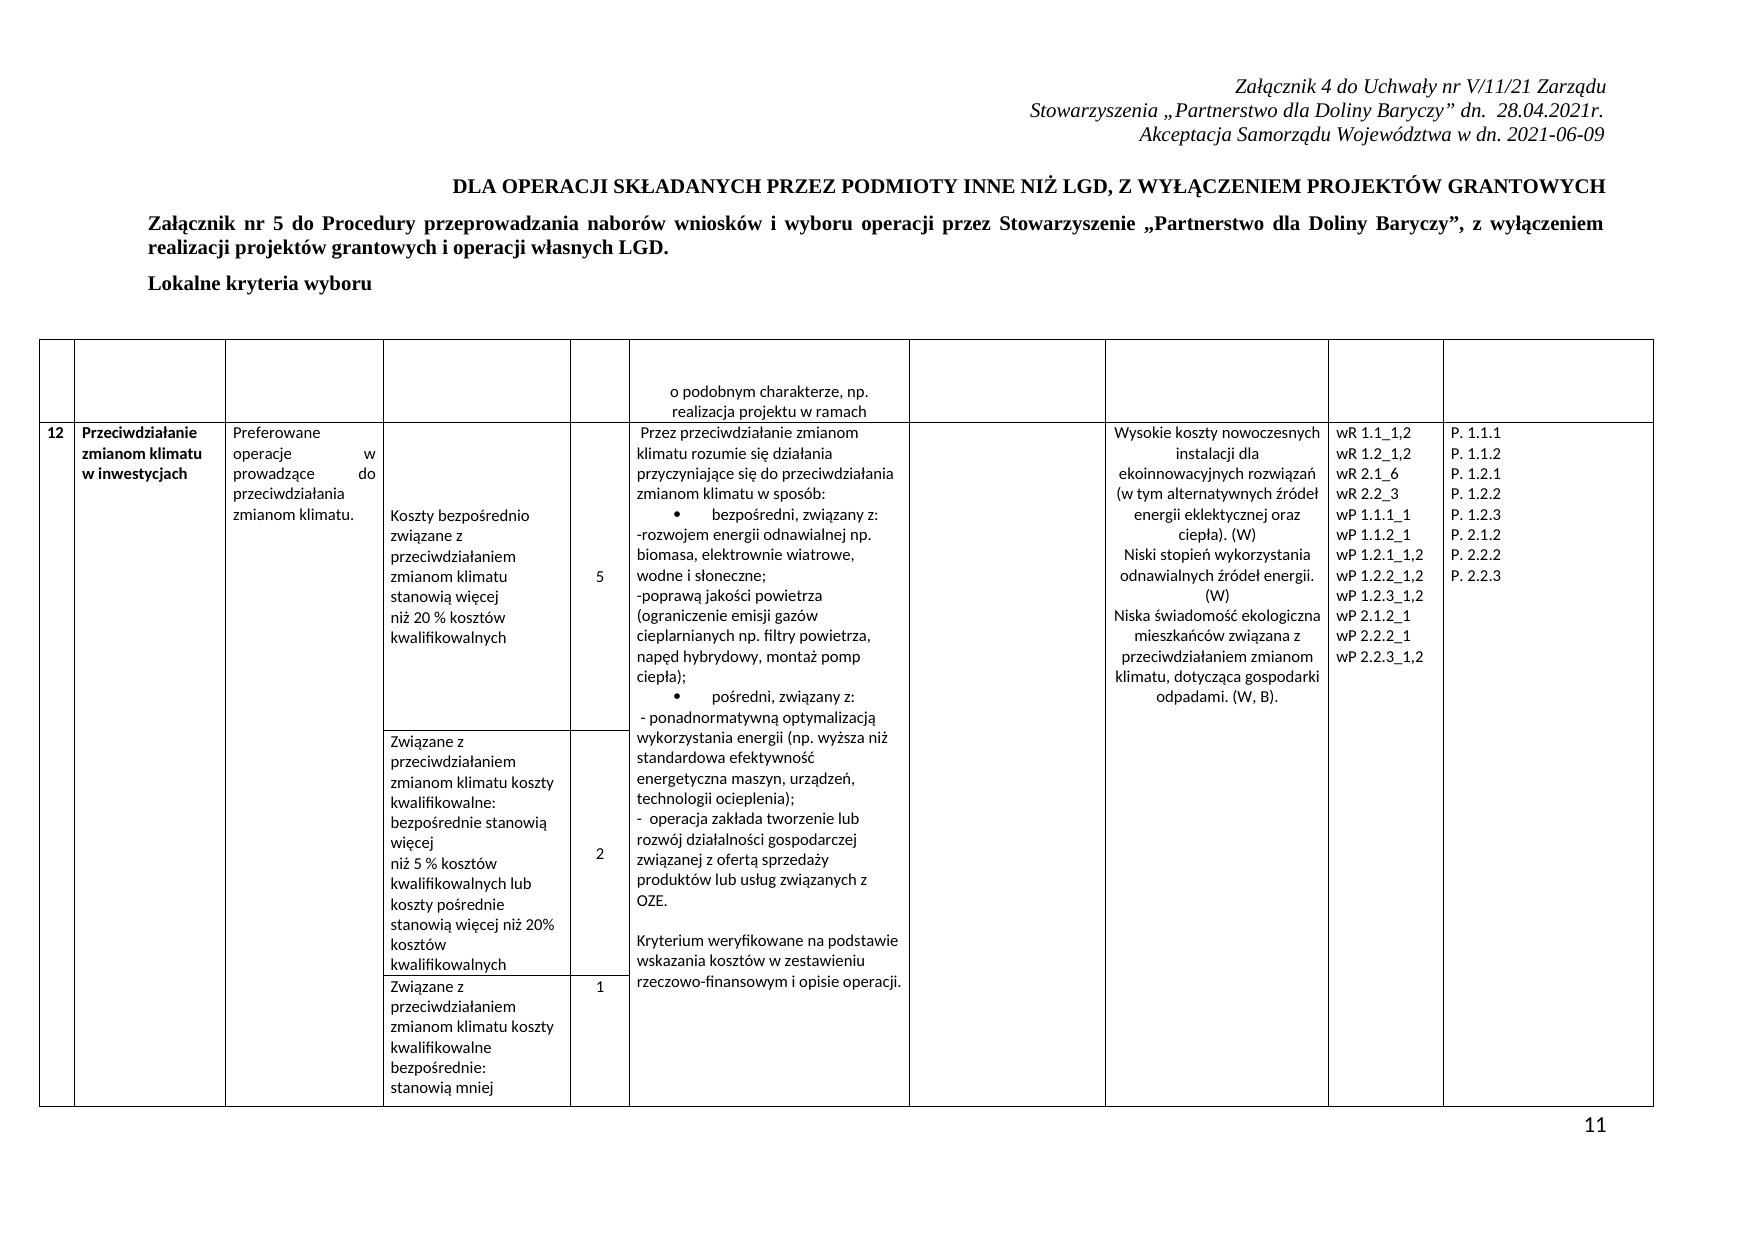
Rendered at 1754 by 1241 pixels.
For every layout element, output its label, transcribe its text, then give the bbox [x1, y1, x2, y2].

table_cell 0 [571, 340, 629, 422]
table_cell Preferowane operacje w prowadzące do przeciwdziałania zmianom klimatu. [226, 423, 383, 1106]
table_cell wR 1.1_1,2 wR 1.2_1,2 wR 2.1_6 wR 2.2_3 wP 1.1.1_1 wP 1.1.2_1 wP 1.2.1_1,2 wP 1.2.2_1,2 wP 1.2.3_1,2 wP 2.1.2_1 wP 2.2.2_1 wP 2.2.3_1,2 [1329, 423, 1443, 1106]
table_cell 12 [40, 423, 74, 1106]
table_cell Wysokie koszty nowoczesnych instalacji dla ekoinnowacyjnych rozwiązań (w tym alternatywnych źródeł energii eklektycznej oraz ciepła). (W) Niski stopień wykorzystania odnawialnych źródeł energii. (W) Niska świadomość ekologiczna mieszkańców związana z przeciwdziałaniem zmianom klimatu, dotycząca gospodarki odpadami. (W, B). [1106, 423, 1328, 1106]
table_cell Przeciwdziałanie zmianom klimatu w inwestycjach [75, 423, 225, 1106]
table_cell P. 1.1.1 P. 1.1.2 P. 1.2.1 P. 1.2.2 P. 1.2.3 P. 2.1.2 P. 2.2.2 P. 2.2.3 [1444, 423, 1653, 1106]
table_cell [384, 976, 570, 1106]
table_cell [910, 423, 1105, 1106]
table_cell 1 [571, 976, 629, 1106]
table_cell Przez przeciwdziałanie zmianom klimatu rozumie się działania przyczyniające się do przeciwdziałania zmianom klimatu w sposób: bezpośredni, związany z: -rozwojem energii odnawialnej np. biomasa, elektrownie wiatrowe, wodne i słoneczne; -poprawą jakości powietrza (ograniczenie emisji gazów cieplarnianych np. filtry powietrza, napęd hybrydowy, montaż pomp ciepła); pośredni, związany z: - ponadnormatywną optymalizacją wykorzystania energii (np. wyższa niż standardowa efektywność energetyczna maszyn, urządzeń, technologii ocieplenia); - operacja zakłada tworzenie lub rozwój działalności gospodarczej związanej z ofertą sprzedaży produktów lub usług związanych z OZE. Kryterium weryfikowane na podstawie wskazania kosztów w zestawieniu rzeczowo-finansowym i opisie operacji. [630, 423, 909, 1106]
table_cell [384, 340, 570, 422]
table_cell Związane z przeciwdziałaniem zmianom klimatu koszty kwalifikowalne: bezpośrednie stanowią więcej niż 5 % kosztów kwalifikowalnych lub koszty pośrednie stanowią więcej niż 20% kosztów kwalifikowalnych [384, 731, 570, 975]
table_cell 2 [571, 731, 629, 975]
table_cell 5 [571, 423, 629, 730]
table_cell Koszty bezpośrednio związane z przeciwdziałaniem zmianom klimatu stanowią więcej niż 20 % kosztów kwalifikowalnych [384, 423, 570, 730]
